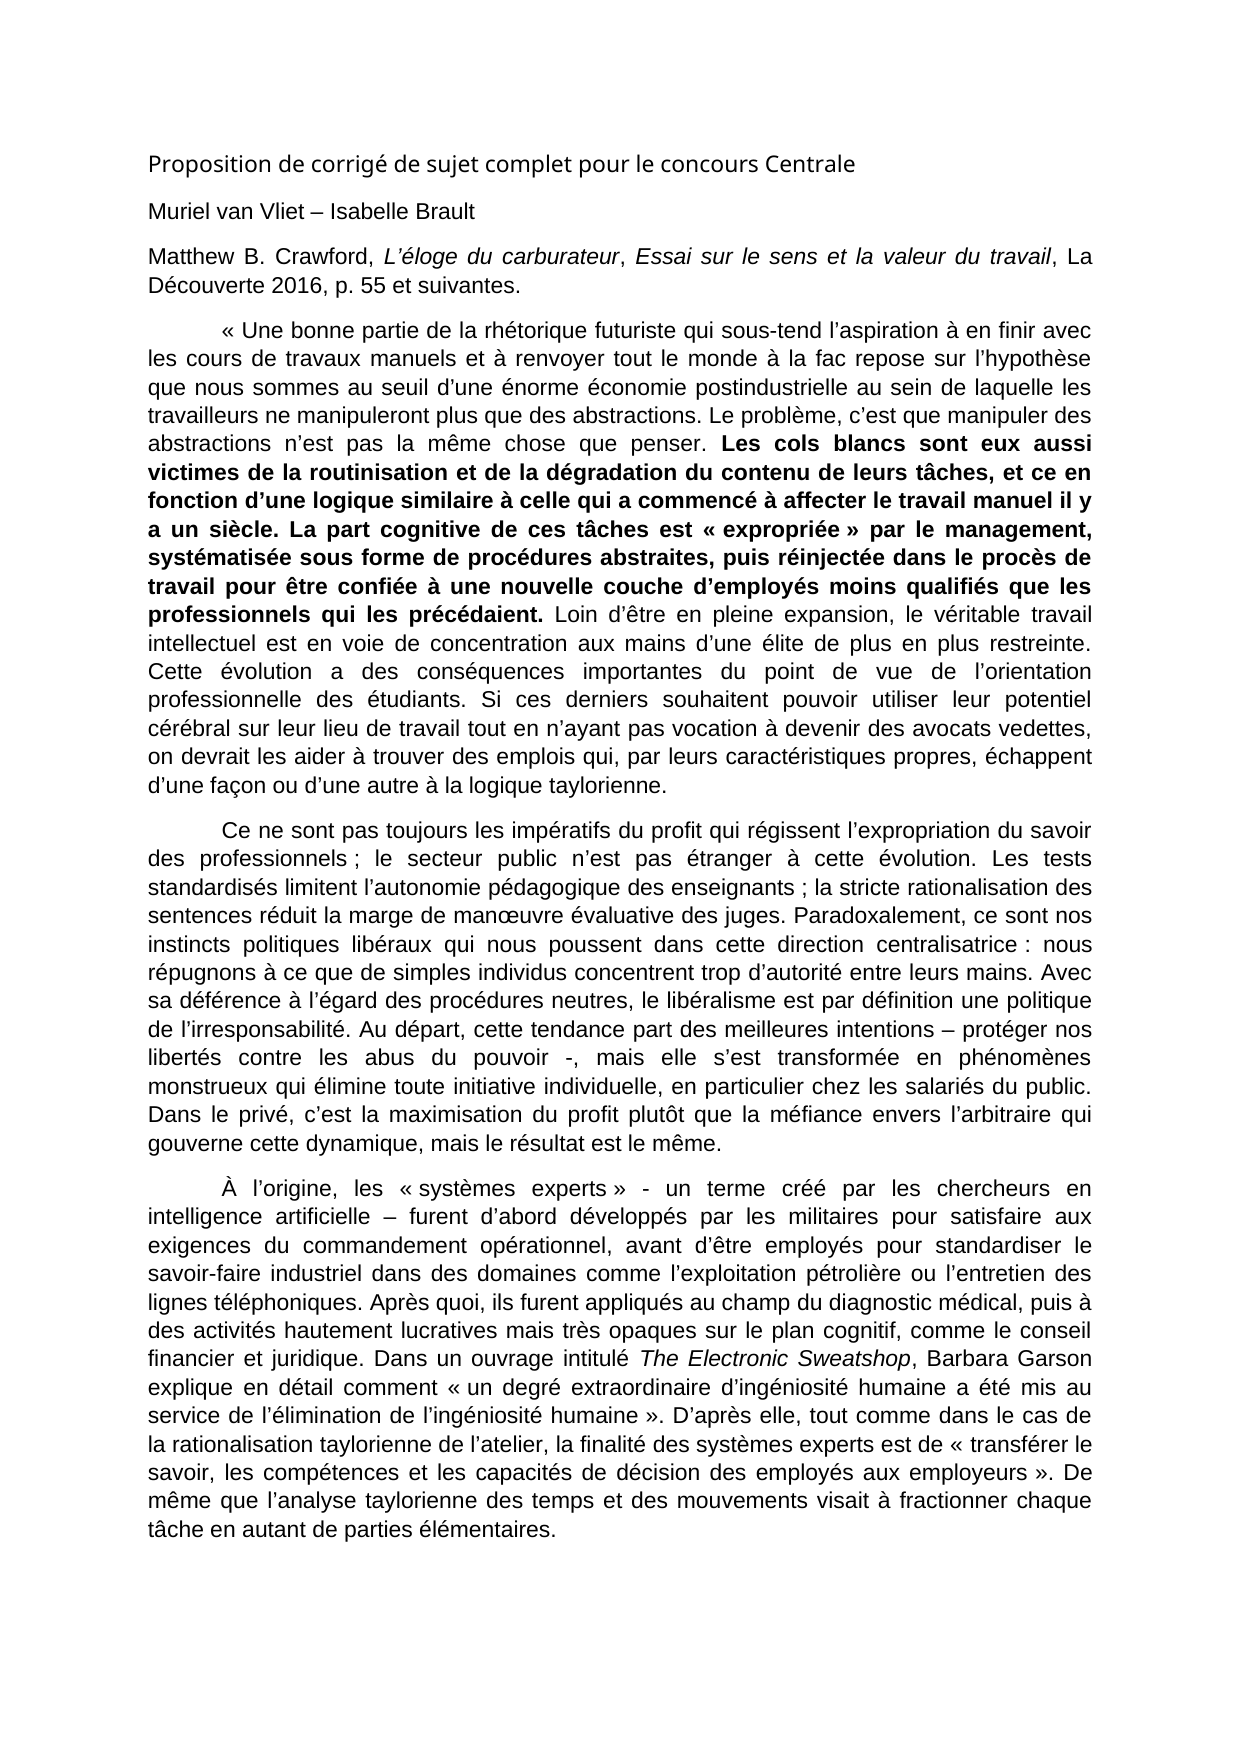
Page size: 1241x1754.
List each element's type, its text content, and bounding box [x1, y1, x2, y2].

text Proposition de corrigé de sujet complet pour le concours Centrale [148, 148, 1093, 179]
text Muriel van Vliet – Isabelle Brault [148, 198, 1093, 224]
text Ce ne sont pas toujours les impératifs du profit qui régissent l’expropriation du savoir des professionnels ; le secteur public n’est pas étranger à cette évolution. Les tests standardisés limitent l’autonomie pédagogique des enseignants ; la stricte rationalisation des sentences réduit la marge de manœuvre évaluative des juges. Paradoxalement, ce sont nos instincts politiques libéraux qui nous poussent dans cette direction centralisatrice : nous répugnons à ce que de simples individus concentrent trop d’autorité entre leurs mains. Avec sa déférence à l’égard des procédures neutres, le libéralisme est par définition une politique de l’irresponsabilité. Au départ, cette tendance part des meilleures intentions – protéger nos libertés contre les abus du pouvoir -, mais elle s’est transformée en phénomènes monstrueux qui élimine toute initiative individuelle, en particulier chez les salariés du public. Dans le privé, c’est la maximisation du profit plutôt que la méfiance envers l’arbitraire qui gouverne cette dynamique, mais le résultat est le même. [148, 817, 1093, 1156]
text À l’origine, les « systèmes experts » - un terme créé par les chercheurs en intelligence artificielle – furent d’abord développés par les militaires pour satisfaire aux exigences du commandement opérationnel, avant d’être employés pour standardiser le savoir-faire industriel dans des domaines comme l’exploitation pétrolière ou l’entretien des lignes téléphoniques. Après quoi, ils furent appliqués au champ du diagnostic médical, puis à des activités hautement lucratives mais très opaques sur le plan cognitif, comme le conseil financier et juridique. Dans un ouvrage intitulé The Electronic Sweatshop, Barbara Garson explique en détail comment « un degré extraordinaire d’ingéniosité humaine a été mis au service de l’élimination de l’ingéniosité humaine ». D’après elle, tout comme dans le cas de la rationalisation taylorienne de l’atelier, la finalité des systèmes experts est de « transférer le savoir, les compétences et les capacités de décision des employés aux employeurs ». De même que l’analyse taylorienne des temps et des mouvements visait à fractionner chaque tâche en autant de parties élémentaires. [148, 1175, 1093, 1542]
text Matthew B. Crawford, L’éloge du carburateur, Essai sur le sens et la valeur du travail, La Découverte 2016, p. 55 et suivantes. [148, 243, 1093, 298]
text « Une bonne partie de la rhétorique futuriste qui sous-tend l’aspiration à en finir avec les cours de travaux manuels et à renvoyer tout le monde à la fac repose sur l’hypothèse que nous sommes au seuil d’une énorme économie postindustrielle au sein de laquelle les travailleurs ne manipuleront plus que des abstractions. Le problème, c’est que manipuler des abstractions n’est pas la même chose que penser. Les cols blancs sont eux aussi victimes de la routinisation et de la dégradation du contenu de leurs tâches, et ce en fonction d’une logique similaire à celle qui a commencé à affecter le travail manuel il y a un siècle. La part cognitive de ces tâches est « expropriée » par le management, systématisée sous forme de procédures abstraites, puis réinjectée dans le procès de travail pour être confiée à une nouvelle couche d’employés moins qualifiés que les professionnels qui les précédaient. Loin d’être en pleine expansion, le véritable travail intellectuel est en voie de concentration aux mains d’une élite de plus en plus restreinte. Cette évolution a des conséquences importantes du point de vue de l’orientation professionnelle des étudiants. Si ces derniers souhaitent pouvoir utiliser leur potentiel cérébral sur leur lieu de travail tout en n’ayant pas vocation à devenir des avocats vedettes, on devrait les aider à trouver des emplois qui, par leurs caractéristiques propres, échappent d’une façon ou d’une autre à la logique taylorienne. [148, 317, 1093, 798]
